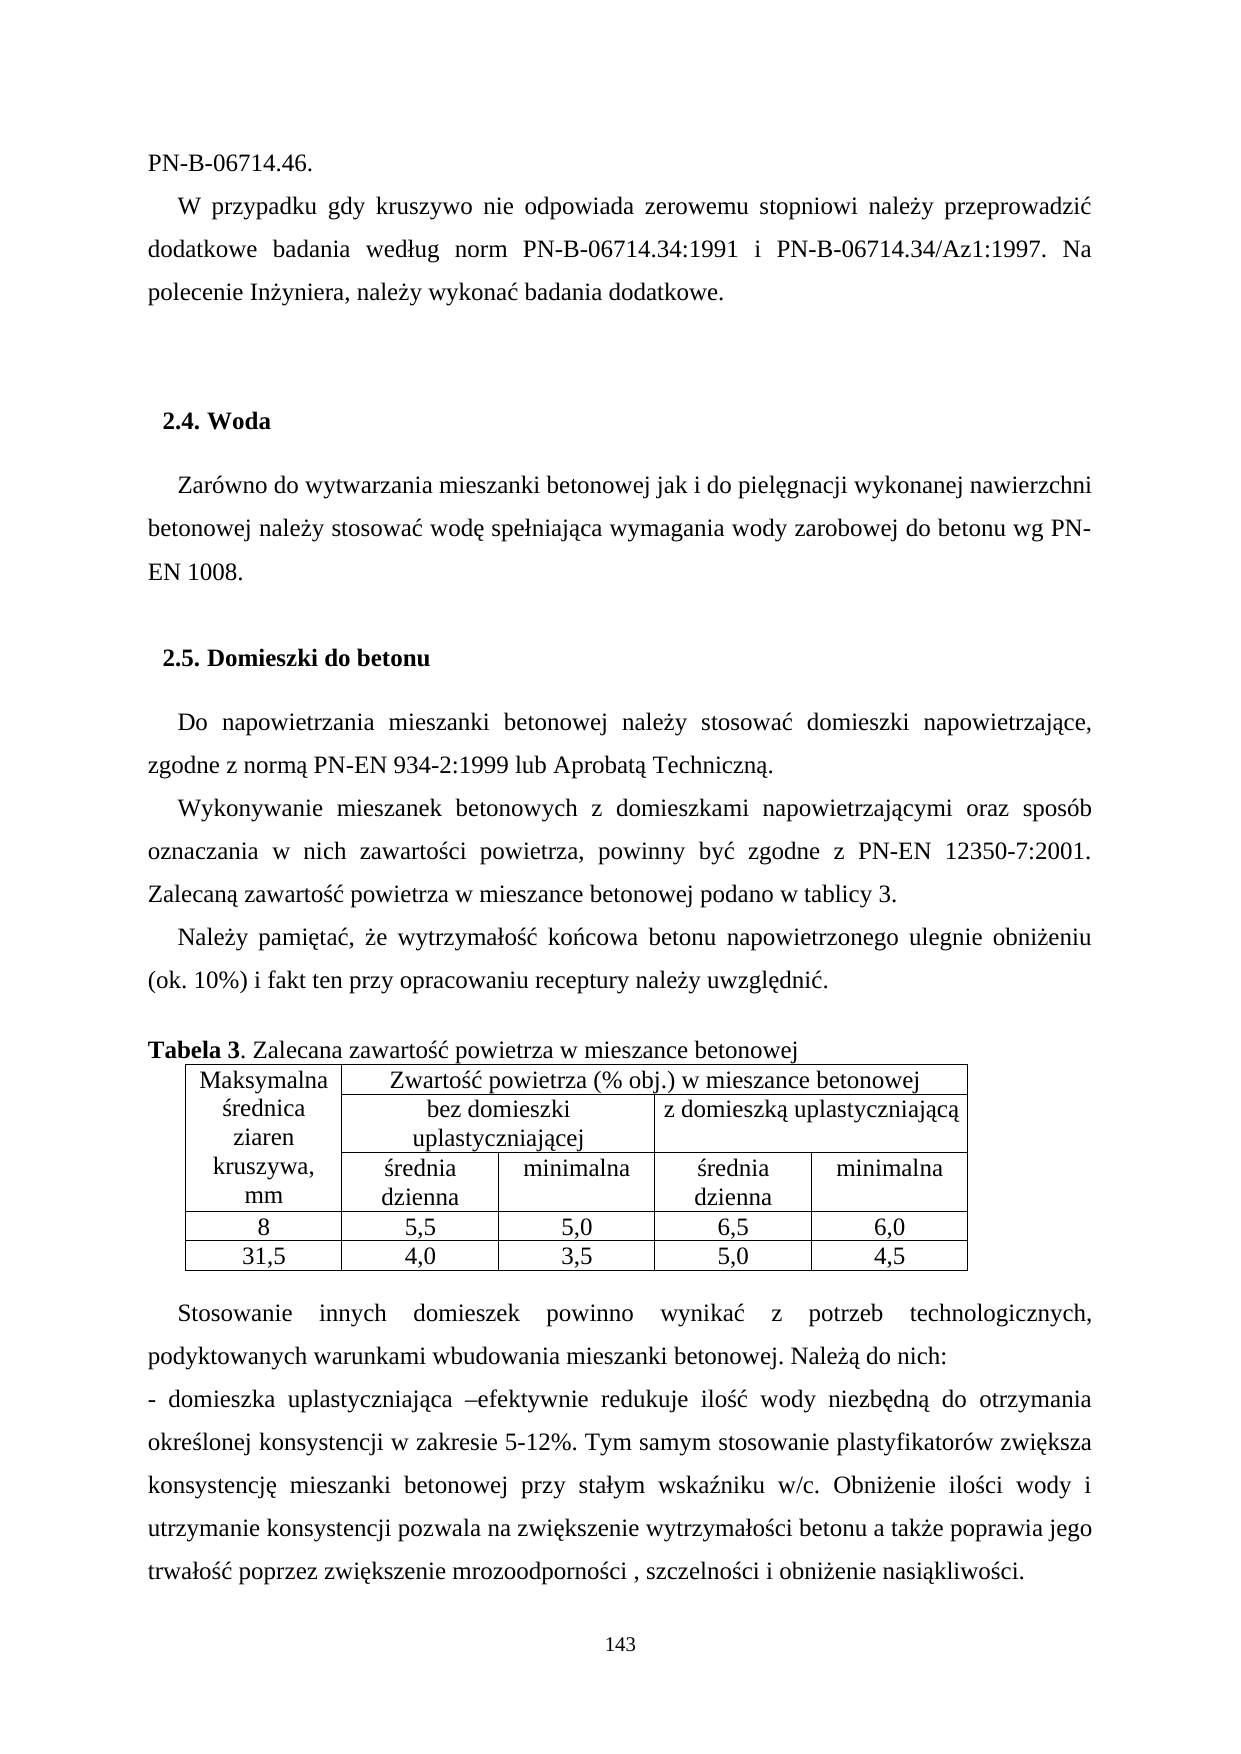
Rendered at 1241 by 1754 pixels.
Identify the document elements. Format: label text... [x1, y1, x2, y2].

text - domieszka uplastyczniająca –efektywnie redukuje ilość wody niezbędną do otrzymania określonej konsystencji w zakresie 5-12%. Tym samym stosowanie plastyfikatorów zwiększa konsystencję mieszanki betonowej przy stałym wskaźniku w/c. Obniżenie ilości wody i utrzymanie konsystencji pozwala na zwiększenie wytrzymałości betonu a także poprawia jego trwałość poprzez zwiększenie mrozoodporności , szczelności i obniżenie nasiąkliwości. [148, 1384, 1093, 1585]
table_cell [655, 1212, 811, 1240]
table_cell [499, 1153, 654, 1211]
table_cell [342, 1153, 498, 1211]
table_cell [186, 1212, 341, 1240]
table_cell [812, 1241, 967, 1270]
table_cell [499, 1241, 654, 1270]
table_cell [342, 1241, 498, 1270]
text Stosowanie innych domieszek powinno wynikać z potrzeb technologicznych, podyktowanych warunkami wbudowania mieszanki betonowej. Należą do nich: [148, 1298, 1093, 1369]
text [148, 148, 1093, 176]
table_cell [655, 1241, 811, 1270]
list Woda [162, 406, 1093, 435]
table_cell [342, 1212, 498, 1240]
text Wykonywanie mieszanek betonowych z domieszkami napowietrzającymi oraz sposób oznaczania w nich zawartości powietrza, powinny być zgodne z PN-EN 12350-7:2001. Zalecaną zawartość powietrza w mieszance betonowej podano w tablicy 3. [148, 793, 1093, 908]
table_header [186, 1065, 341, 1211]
text Tabela 3. Zalecana zawartość powietrza w mieszance betonowej [148, 1035, 1093, 1064]
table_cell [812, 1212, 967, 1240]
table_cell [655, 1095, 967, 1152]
text Należy pamiętać, że wytrzymałość końcowa betonu napowietrzonego ulegnie obniżeniu (ok. 10%) i fakt ten przy opracowaniu receptury należy uwzględnić. [148, 922, 1093, 994]
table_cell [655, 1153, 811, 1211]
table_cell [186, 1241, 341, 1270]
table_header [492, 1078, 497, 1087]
text W przypadku gdy kruszywo nie odpowiada zerowemu stopniowi należy przeprowadzić dodatkowe badania według norm PN-B-06714.34:1991 i PN-B-06714.34/Az1:1997. Na polecenie Inżyniera, należy wykonać badania dodatkowe. [148, 191, 1093, 306]
text Do napowietrzania mieszanki betonowej należy stosować domieszki napowietrzające, zgodne z normą PN-EN 934-2:1999 lub Aprobatą Techniczną. [148, 707, 1093, 779]
text Zarówno do wytwarzania mieszanki betonowej jak i do pielęgnacji wykonanej nawierzchni betonowej należy stosować wodę spełniająca wymagania wody zarobowej do betonu wg PN-EN 1008. [148, 470, 1093, 585]
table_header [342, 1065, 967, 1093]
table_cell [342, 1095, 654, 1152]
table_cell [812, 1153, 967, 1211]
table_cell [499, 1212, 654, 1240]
list Domieszki do betonu [162, 643, 1093, 672]
